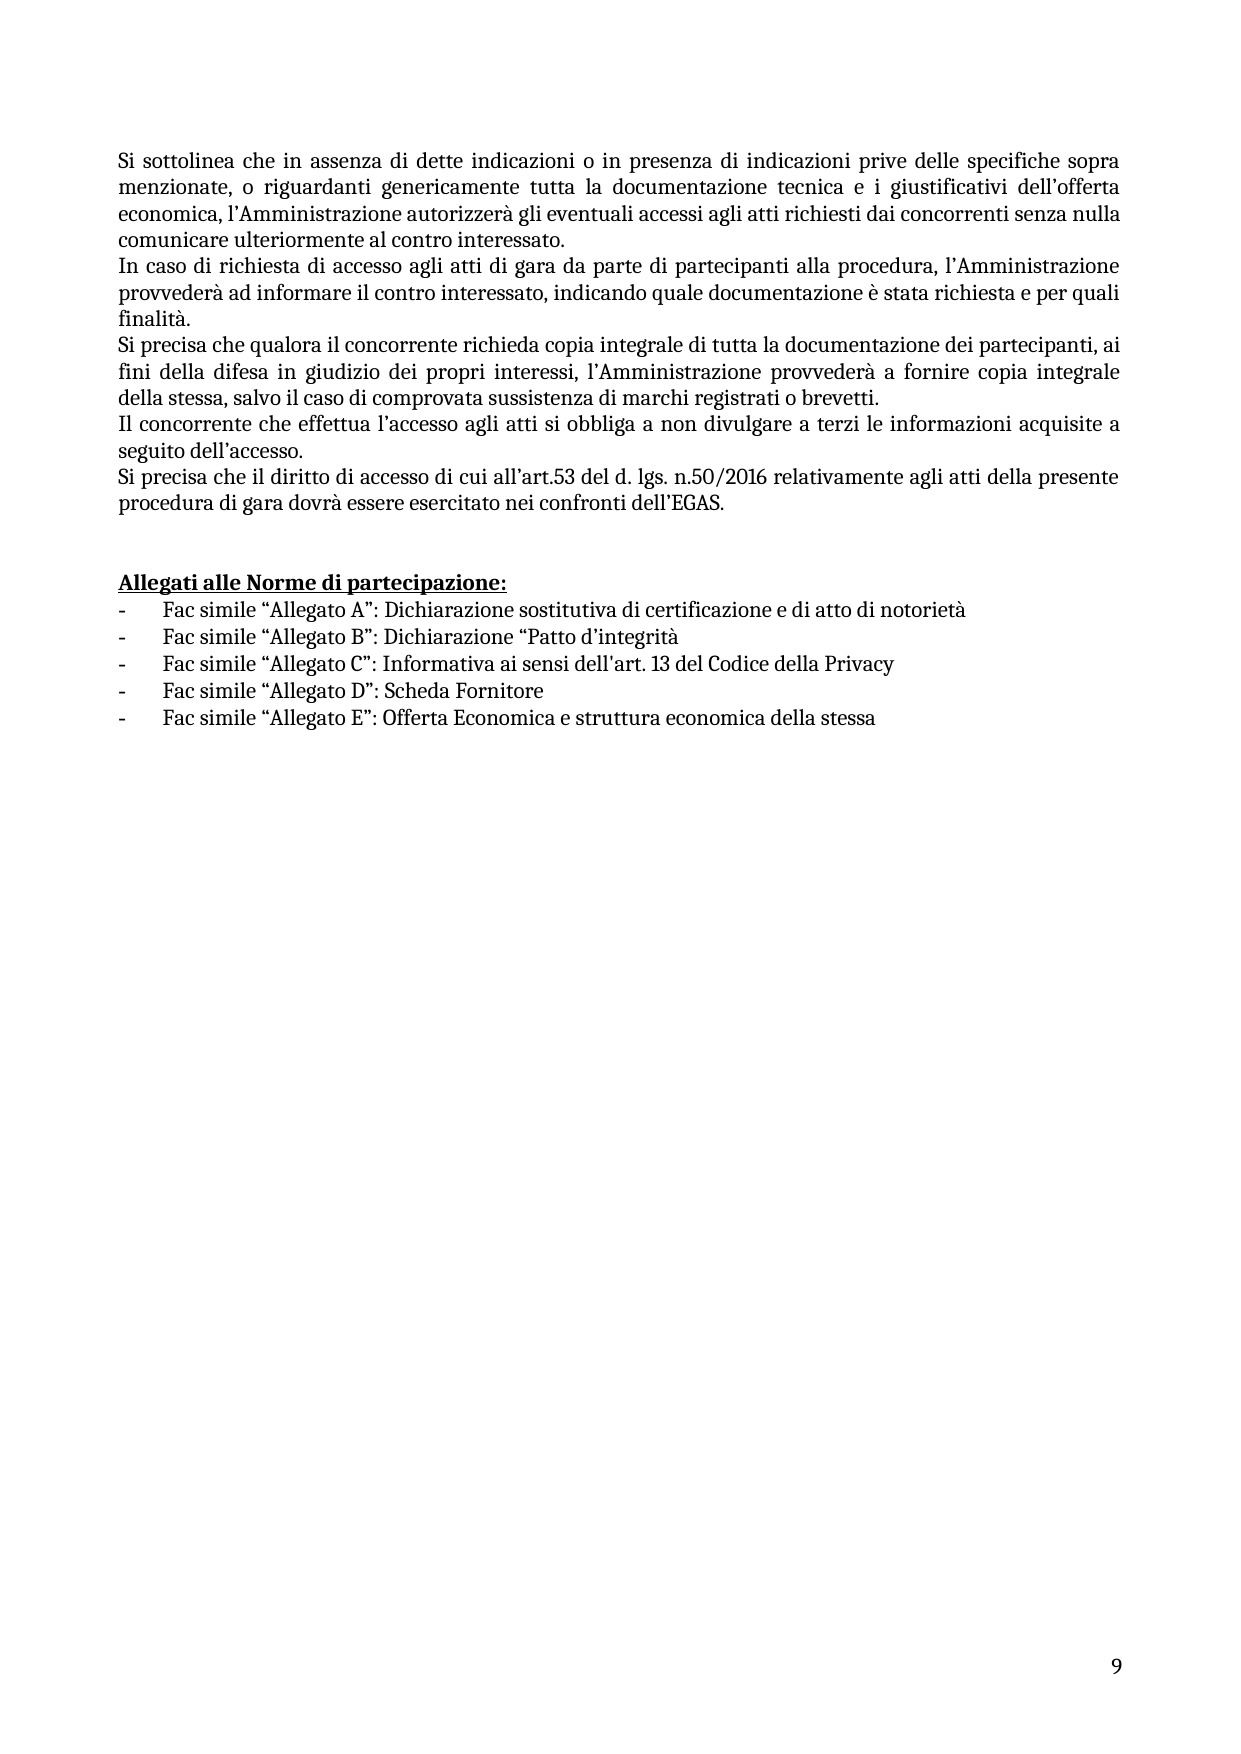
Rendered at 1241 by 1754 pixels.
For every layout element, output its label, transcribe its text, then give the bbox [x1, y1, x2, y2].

text Allegati alle Norme di partecipazione: [118, 569, 1122, 596]
text In caso di richiesta di accesso agli atti di gara da parte di partecipanti alla procedura, l’Amministrazione provvederà ad informare il contro interessato, indicando quale documentazione è stata richiesta e per quali finalità. [118, 253, 1122, 332]
list Fac simile “Allegato E”: Offerta Economica e struttura economica della stessa [118, 704, 1122, 731]
list Fac simile “Allegato C”: Informativa ai sensi dell'art. 13 del Codice della Privacy [118, 650, 1122, 677]
text Si sottolinea che in assenza di dette indicazioni o in presenza di indicazioni prive delle specifiche sopra menzionate, o riguardanti genericamente tutta la documentazione tecnica e i giustificativi dell’offerta economica, l’Amministrazione autorizzerà gli eventuali accessi agli atti richiesti dai concorrenti senza nulla comunicare ulteriormente al contro interessato. [118, 148, 1122, 253]
text Si precisa che il diritto di accesso di cui all’art.53 del d. lgs. n.50/2016 relativamente agli atti della presente procedura di gara dovrà essere esercitato nei confronti dell’EGAS. [118, 464, 1122, 517]
text Il concorrente che effettua l’accesso agli atti si obbliga a non divulgare a terzi le informazioni acquisite a seguito dell’accesso. [118, 411, 1122, 464]
list Fac simile “Allegato A”: Dichiarazione sostitutiva di certificazione e di atto di notorietà [118, 596, 1122, 623]
list Fac simile “Allegato D”: Scheda Fornitore [118, 677, 1122, 704]
list Fac simile “Allegato B”: Dichiarazione “Patto d’integrità [118, 623, 1122, 650]
text Si precisa che qualora il concorrente richieda copia integrale di tutta la documentazione dei partecipanti, ai fini della difesa in giudizio dei propri interessi, l’Amministrazione provvederà a fornire copia integrale della stessa, salvo il caso di comprovata sussistenza di marchi registrati o brevetti. [118, 332, 1122, 411]
